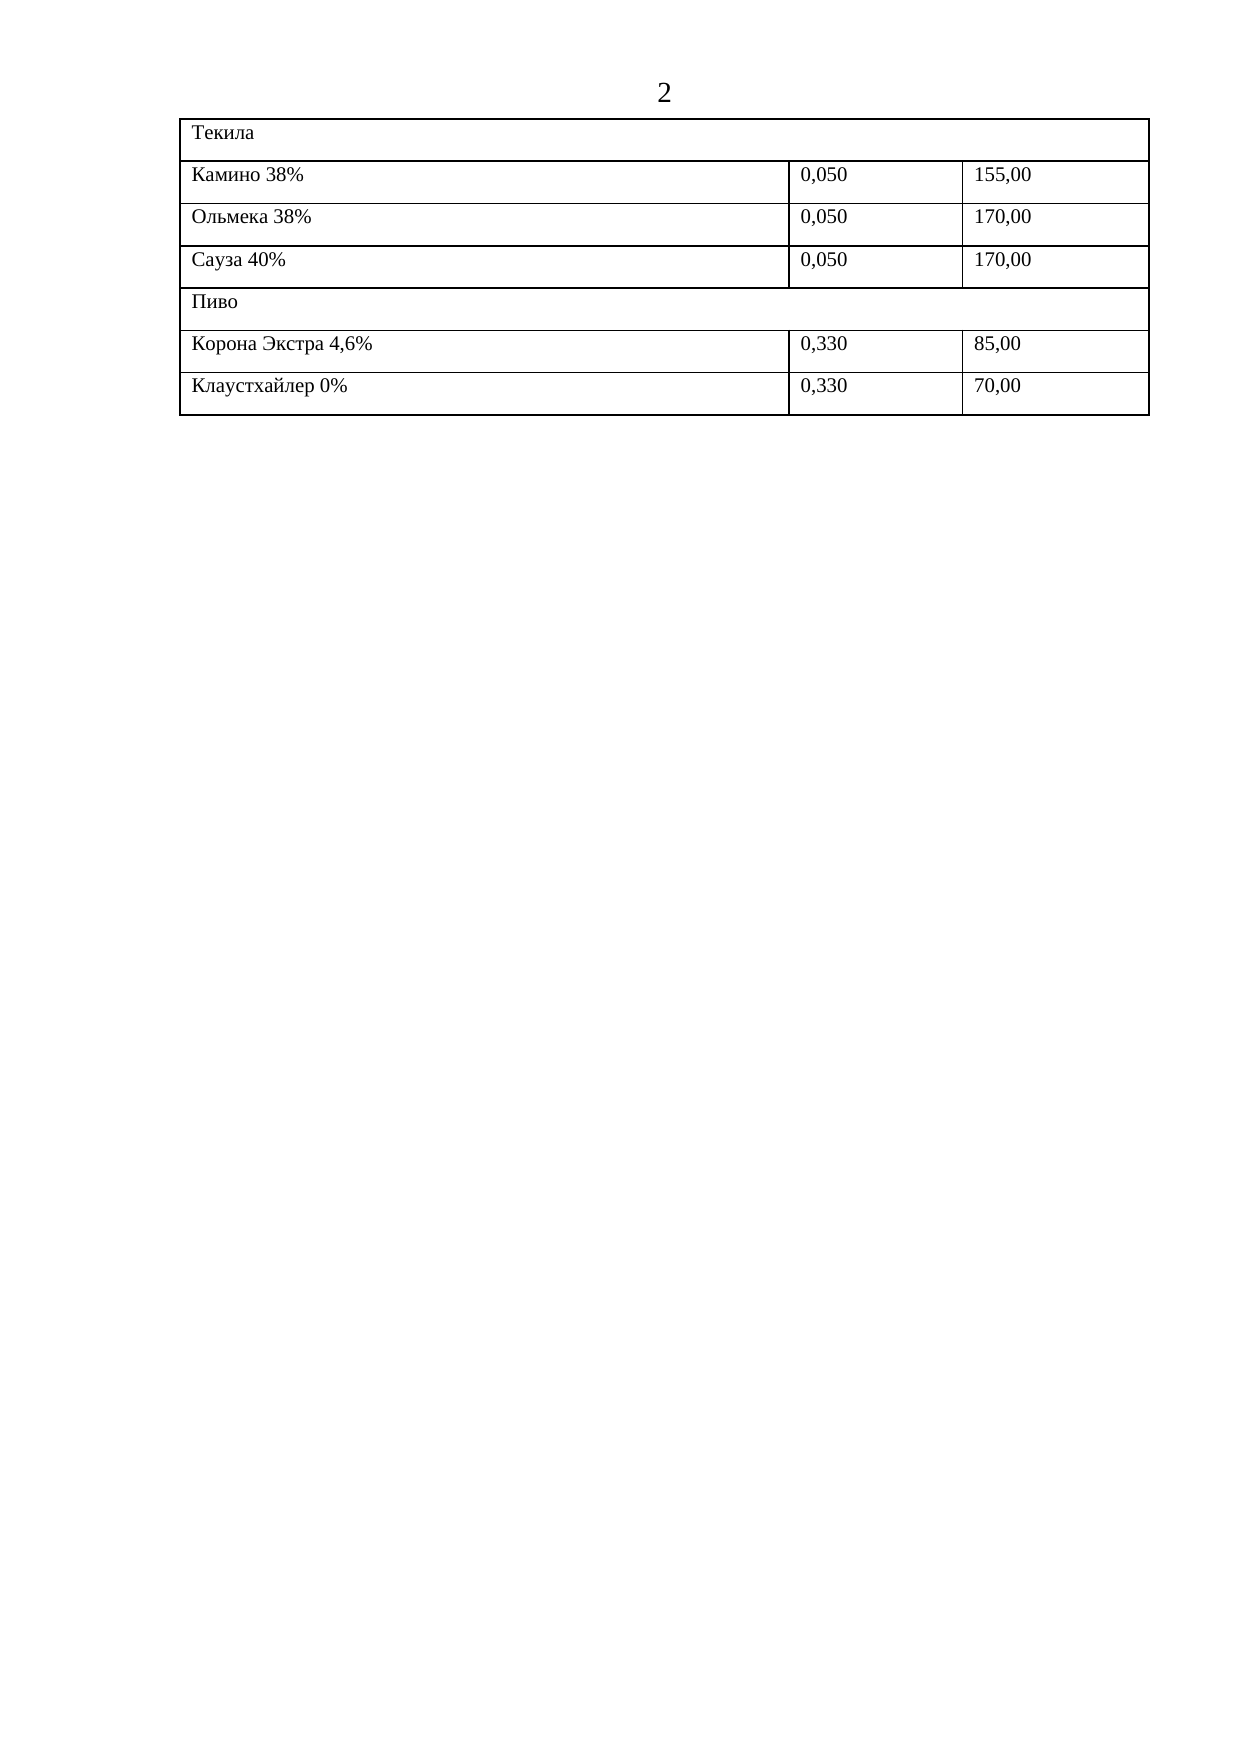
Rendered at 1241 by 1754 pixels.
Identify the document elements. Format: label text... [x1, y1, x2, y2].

table_cell Пиво [181, 289, 1148, 329]
table_cell 0,330 [790, 331, 962, 372]
table_cell 70,00 [963, 373, 1148, 414]
table_cell Сауза 40% [181, 247, 788, 287]
table_cell Корона Экстра 4,6% [181, 331, 788, 372]
table_cell Ольмека 38% [181, 204, 788, 245]
table_cell Камино 38% [181, 162, 788, 203]
table_cell 155,00 [963, 162, 1148, 203]
table_cell 170,00 [963, 204, 1148, 245]
table_cell 0,050 [790, 162, 962, 203]
table_cell 170,00 [963, 247, 1148, 287]
table_cell 85,00 [963, 331, 1148, 372]
table_cell 0,050 [790, 204, 962, 245]
table_cell 0,330 [790, 373, 962, 414]
table_cell Клаустхайлер 0% [181, 373, 788, 414]
table_cell 0,050 [790, 247, 962, 287]
table_cell Текила [181, 120, 1148, 160]
